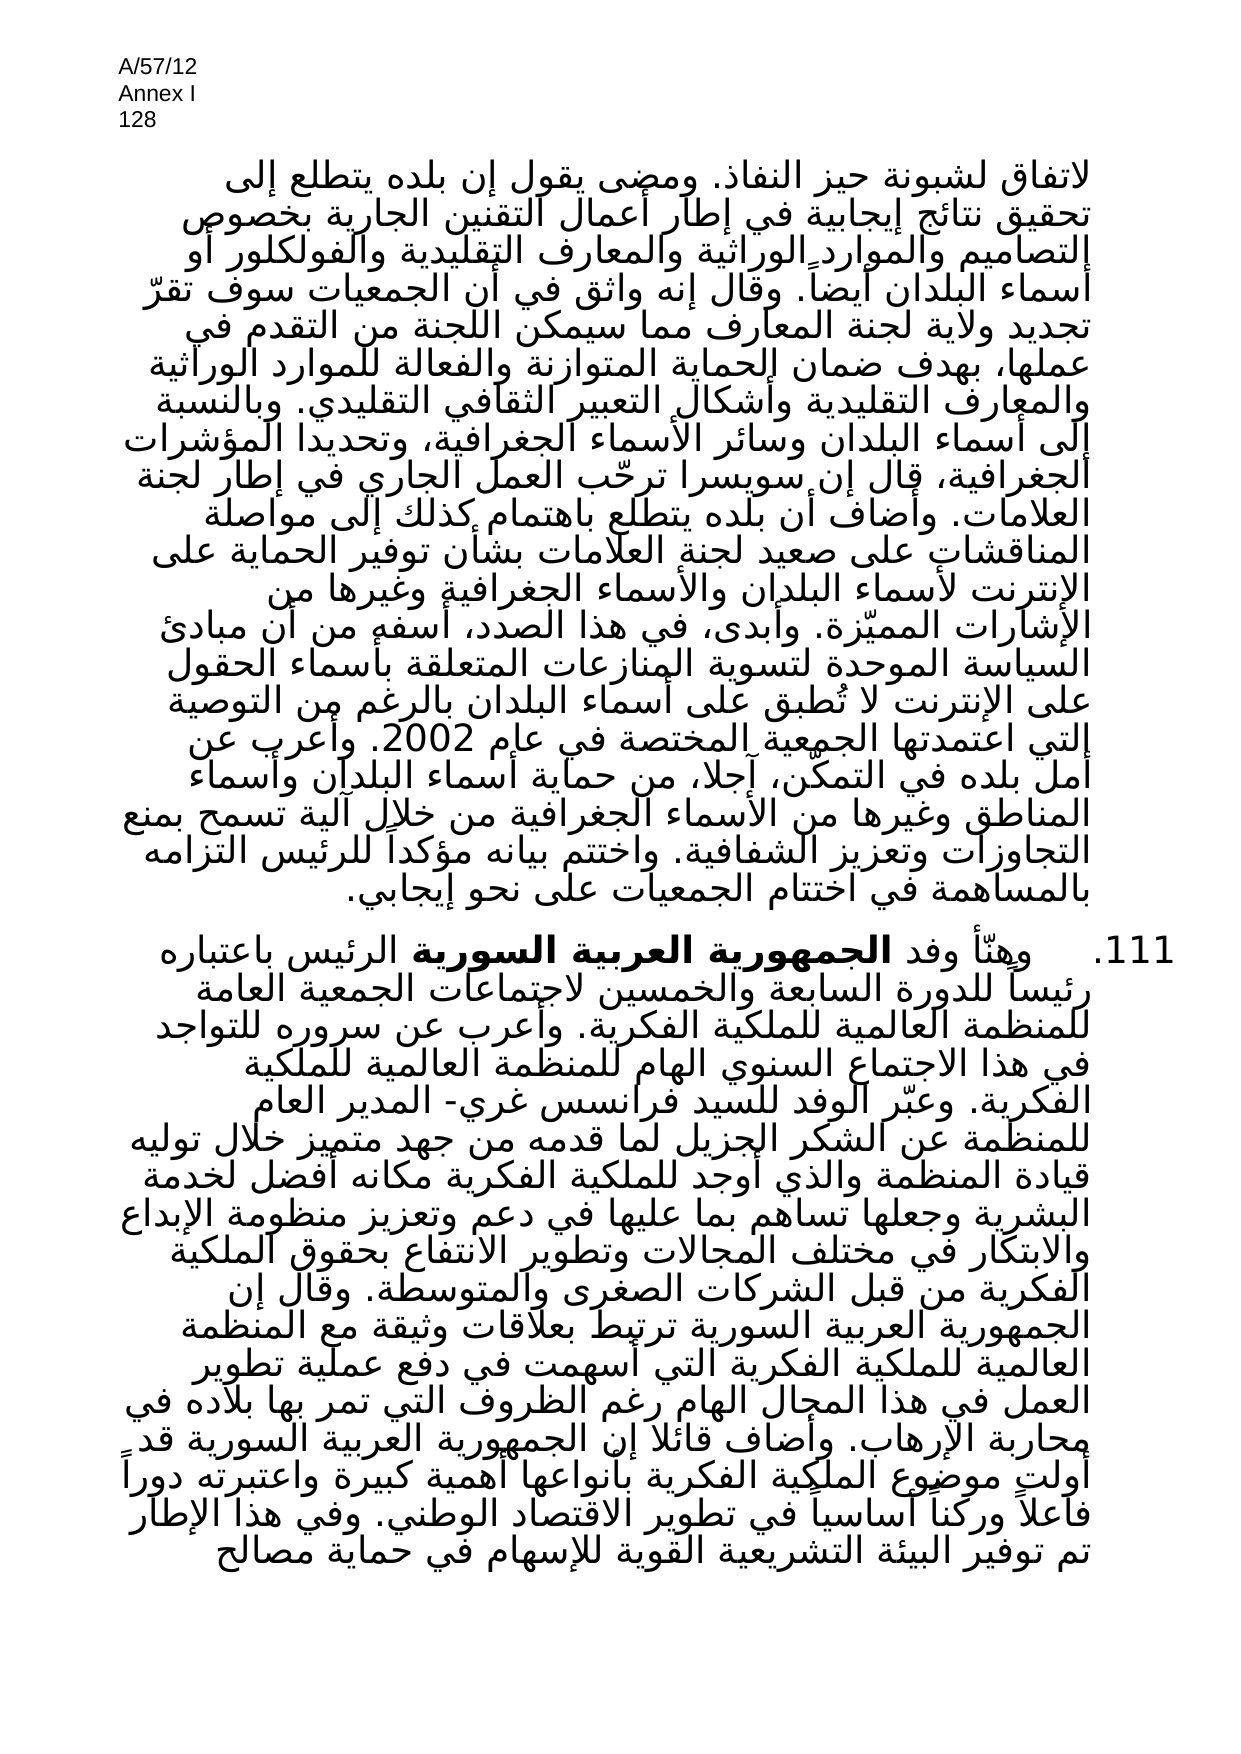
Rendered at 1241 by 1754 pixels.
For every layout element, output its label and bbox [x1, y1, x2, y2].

text [118, 933, 1092, 1571]
text [118, 158, 1092, 908]
